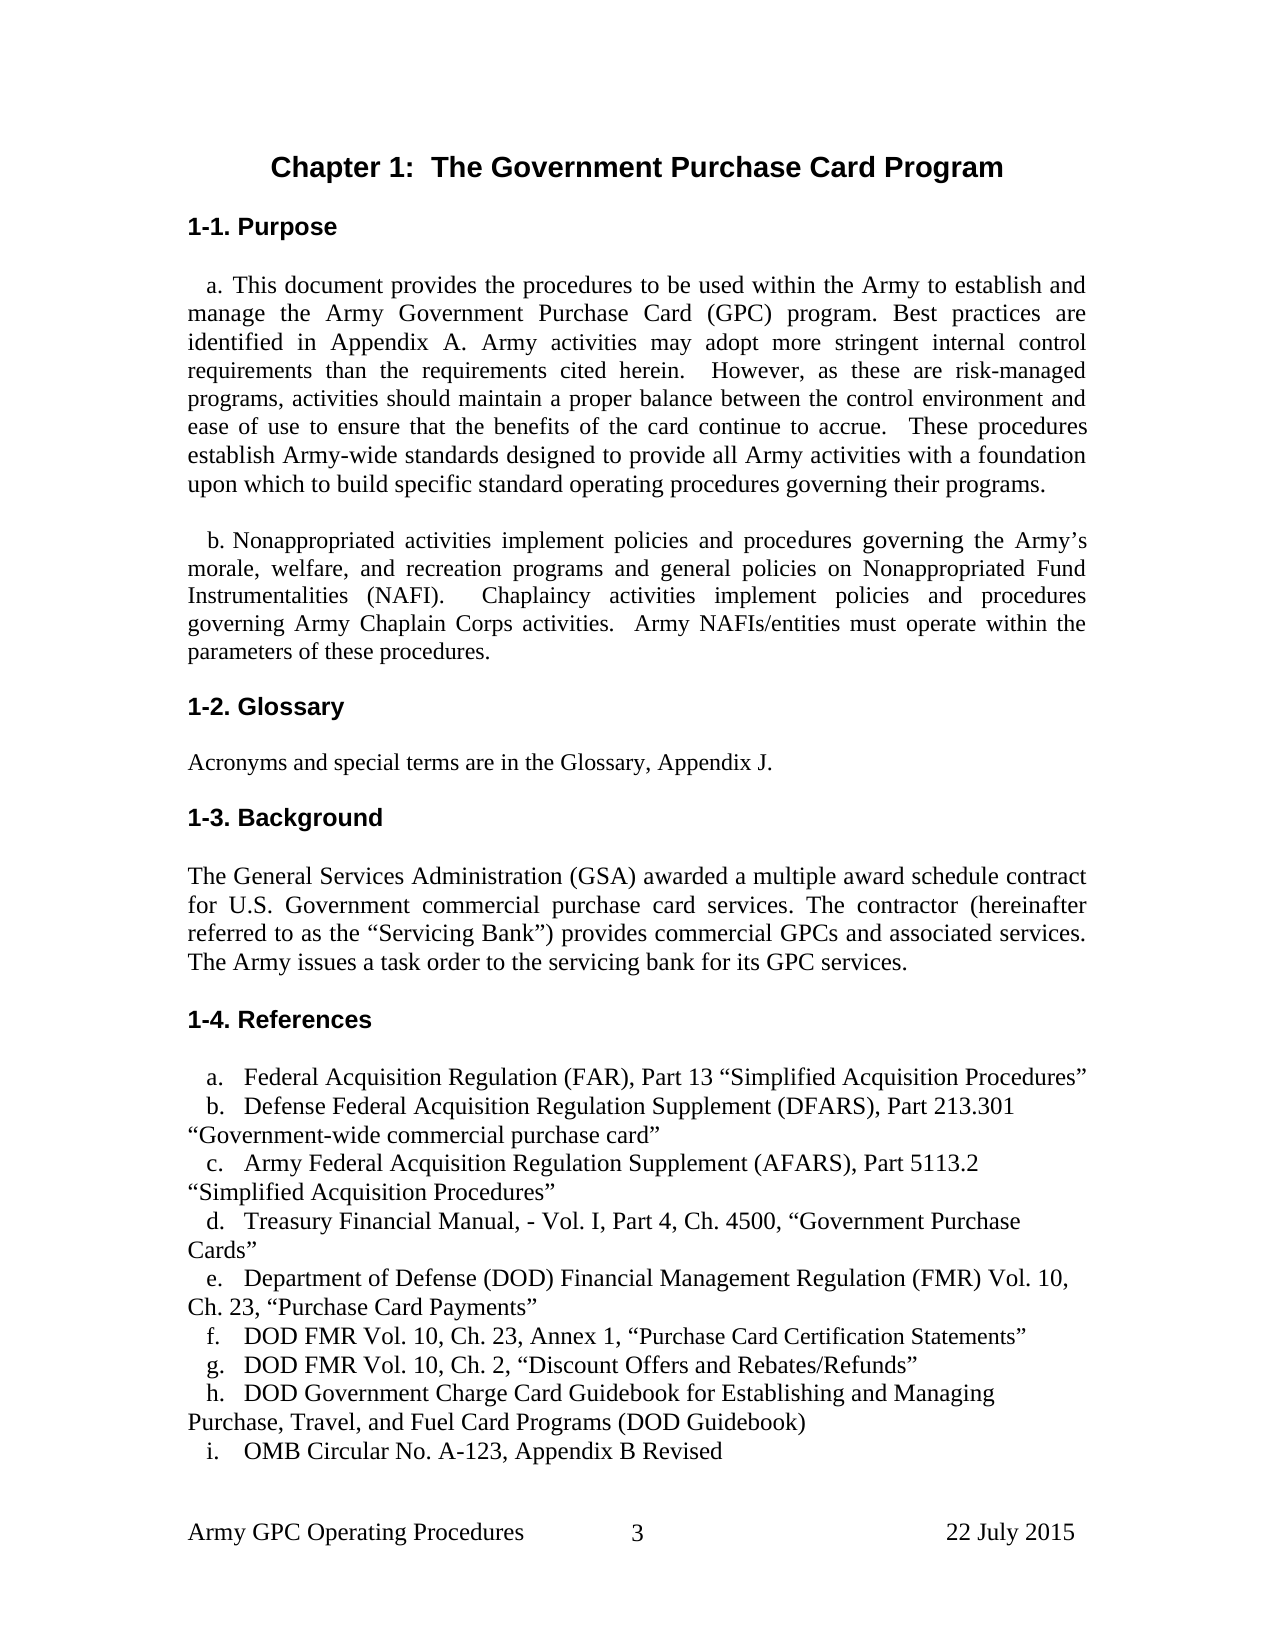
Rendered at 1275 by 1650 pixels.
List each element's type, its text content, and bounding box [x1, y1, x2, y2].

text a. This document provides the procedures to be used within the Army to establish and manage the Army Government Purchase Card (GPC) program. Best practices are identified in Appendix A. Army activities may adopt more stringent internal control requirements than the requirements cited herein. However, as these are risk-managed programs, activities should maintain a proper balance between the control environment and ease of use to ensure that the benefits of the card continue to accrue. These procedures establish Army-wide standards designed to provide all Army activities with a foundation upon which to build specific standard operating procedures governing their programs. [187, 270, 1087, 497]
text g. DOD FMR Vol. 10, Ch. 2, “Discount Offers and Rebates/Refunds” [187, 1350, 1087, 1378]
text b. Nonappropriated activities implement policies and procedures governing the Army’s morale, welfare, and recreation programs and general policies on Nonappropriated Fund Instrumentalities (NAFI). Chaplaincy activities implement policies and procedures governing Army Chaplain Corps activities. Army NAFIs/entities must operate within the parameters of these procedures. [187, 525, 1087, 664]
text i. OMB Circular No. A-123, Appendix B Revised [187, 1436, 1087, 1465]
text b. Defense Federal Acquisition Regulation Supplement (DFARS), Part 213.301 “Government-wide commercial purchase card” [187, 1091, 1087, 1148]
subtitle 1-4. References [187, 1005, 1087, 1033]
subtitle Chapter 1: The Government Purchase Card Program [187, 150, 1087, 183]
text c. Army Federal Acquisition Regulation Supplement (AFARS), Part 5113.2 “Simplified Acquisition Procedures” [187, 1148, 1087, 1206]
text d. Treasury Financial Manual, - Vol. I, Part 4, Ch. 4500, “Government Purchase Cards” [187, 1206, 1087, 1263]
text h. DOD Government Charge Card Guidebook for Establishing and Managing Purchase, Travel, and Fuel Card Programs (DOD Guidebook) [187, 1378, 1087, 1436]
subtitle 1-2. Glossary [187, 692, 1087, 721]
text The General Services Administration (GSA) awarded a multiple award schedule contract for U.S. Government commercial purchase card services. The contractor (hereinafter referred to as the “Servicing Bank”) provides commercial GPCs and associated services. The Army issues a task order to the servicing bank for its GPC services. [187, 861, 1087, 976]
text a. Federal Acquisition Regulation (FAR), Part 13 “Simplified Acquisition Procedures” [187, 1062, 1087, 1091]
text Acronyms and special terms are in the Glossary, Appendix J. [187, 748, 1087, 776]
text e. Department of Defense (DOD) Financial Management Regulation (FMR) Vol. 10, Ch. 23, “Purchase Card Payments” [187, 1263, 1087, 1321]
subtitle 1-3. Background [187, 803, 1087, 832]
subtitle 1-1. Purpose [187, 212, 1087, 241]
text f. DOD FMR Vol. 10, Ch. 23, Annex 1, “Purchase Card Certification Statements” [187, 1321, 1087, 1350]
